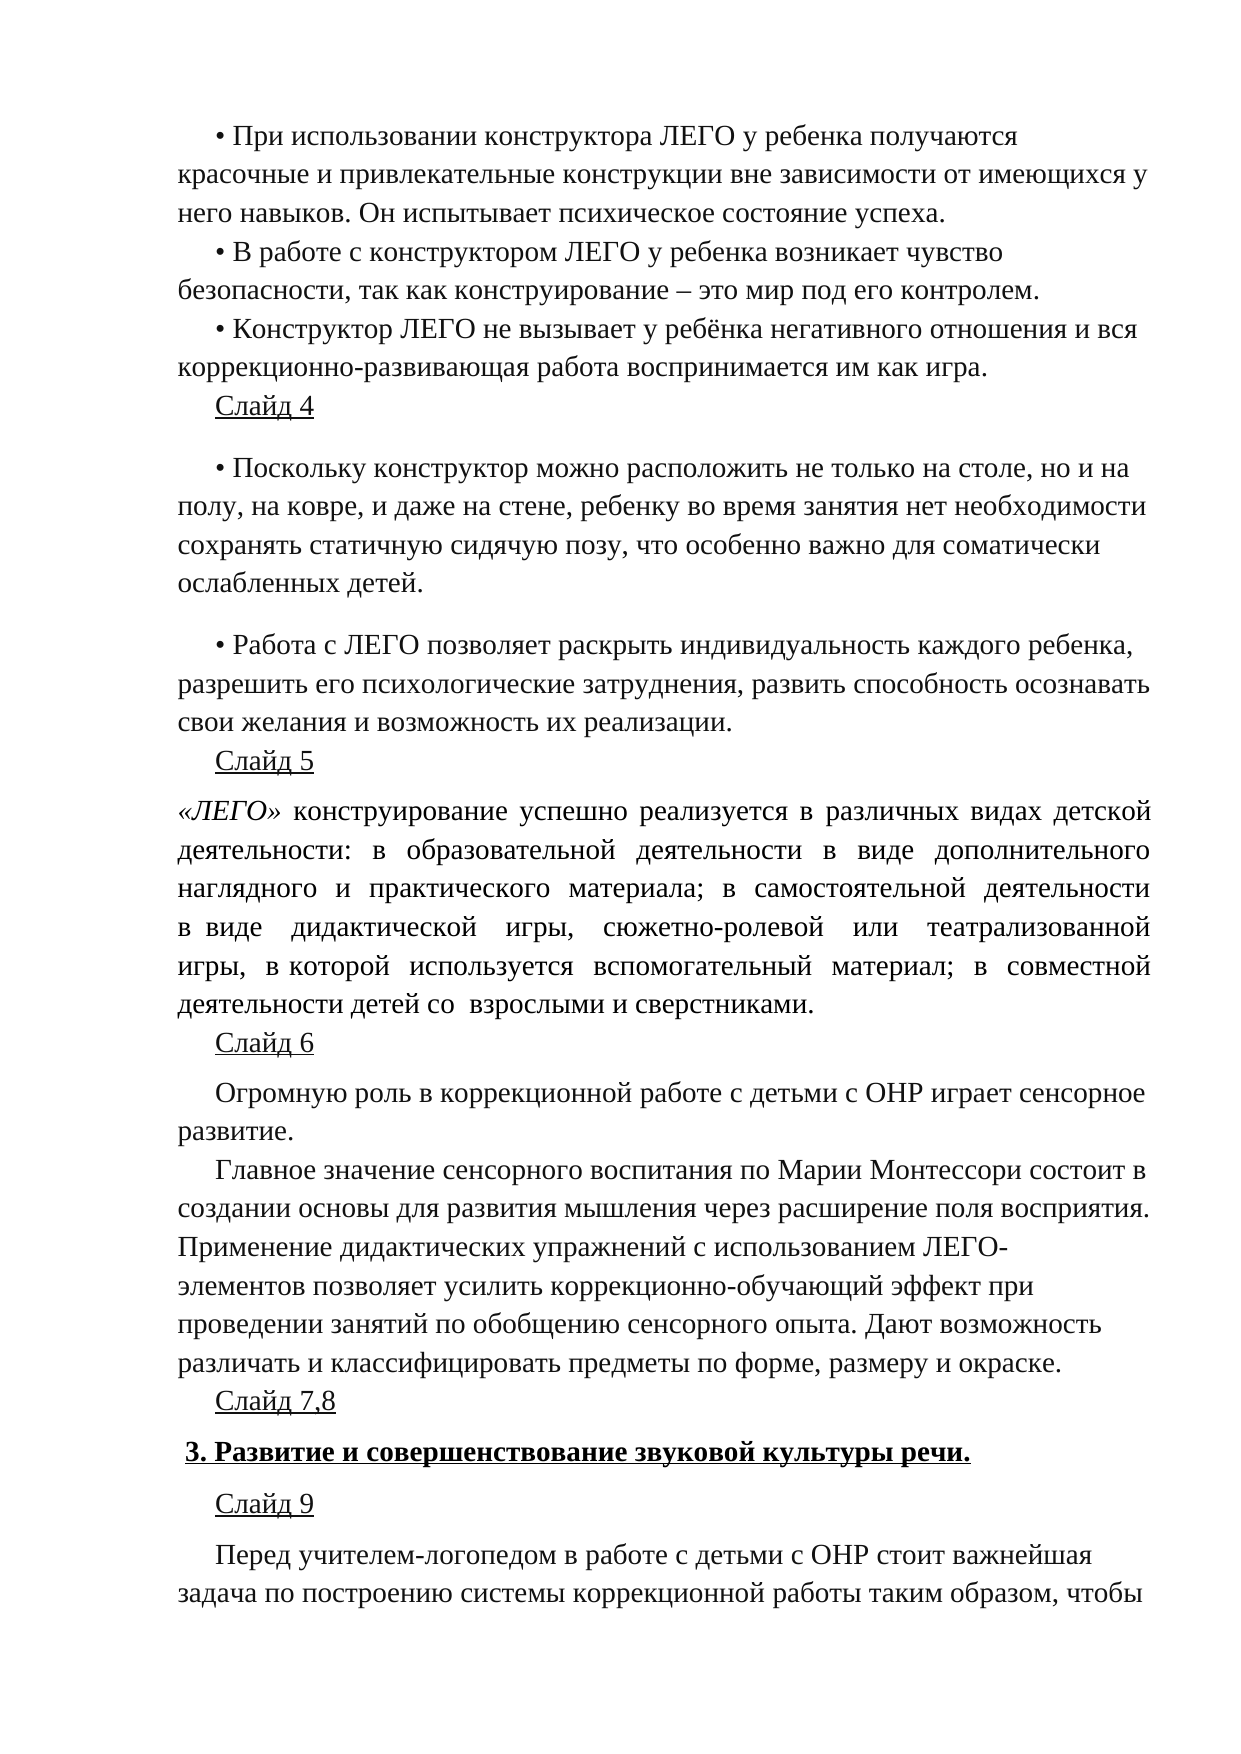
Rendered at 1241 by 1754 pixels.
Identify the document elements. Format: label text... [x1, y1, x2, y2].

text Слайд 9 [177, 1486, 1152, 1520]
text • Поскольку конструктор можно расположить не только на столе, но и на полу, на ковре, и даже на стене, ребенку во время занятия нет необходимости сохранять статичную сидячую позу, что особенно важно для соматически ослабленных детей. [177, 450, 1152, 599]
text 3. Развитие и совершенствование звуковой культуры речи. [185, 1434, 1152, 1467]
text «ЛЕГО» конструирование успешно реализуется в различных видах детской деятельности: в образовательной деятельности в виде дополнительного наглядного и практического материала; в самостоятельной деятельности в виде дидактической игры, сюжетно-ролевой или театрализованной игры, в которой используется вспомогательный материал; в совместной деятельности детей со взрослыми и сверстниками. [177, 793, 1152, 1020]
text Огромную роль в коррекционной работе с детьми с ОНР играет сенсорное развитие. [177, 1075, 1152, 1147]
text Слайд 6 [177, 1025, 1152, 1058]
text Слайд 4 [177, 388, 1152, 421]
text Слайд 5 [177, 743, 1152, 777]
text Главное значение сенсорного воспитания по Марии Монтессори состоит в создании основы для развития мышления через расширение поля восприятия. Применение дидактических упражнений с использованием ЛЕГО-элементов позволяет усилить коррекционно-обучающий эффект при проведении занятий по обобщению сенсорного опыта. Дают возможность различать и классифицировать предметы по форме, размеру и окраске. [177, 1152, 1152, 1378]
text • При использовании конструктора ЛЕГО у ребенка получаются красочные и привлекательные конструкции вне зависимости от имеющихся у него навыков. Он испытывает психическое состояние успеха. [177, 118, 1152, 229]
text • Работа с ЛЕГО позволяет раскрыть индивидуальность каждого ребенка, разрешить его психологические затруднения, развить способность осознавать свои желания и возможность их реализации. [177, 627, 1152, 738]
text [177, 1537, 1152, 1609]
text • Конструктор ЛЕГО не вызывает у ребёнка негативного отношения и вся коррекционно-развивающая работа воспринимается им как игра. [177, 311, 1152, 383]
text • В работе с конструктором ЛЕГО у ребенка возникает чувство безопасности, так как конструирование – это мир под его контролем. [177, 234, 1152, 306]
text Слайд 7,8 [177, 1383, 1152, 1417]
